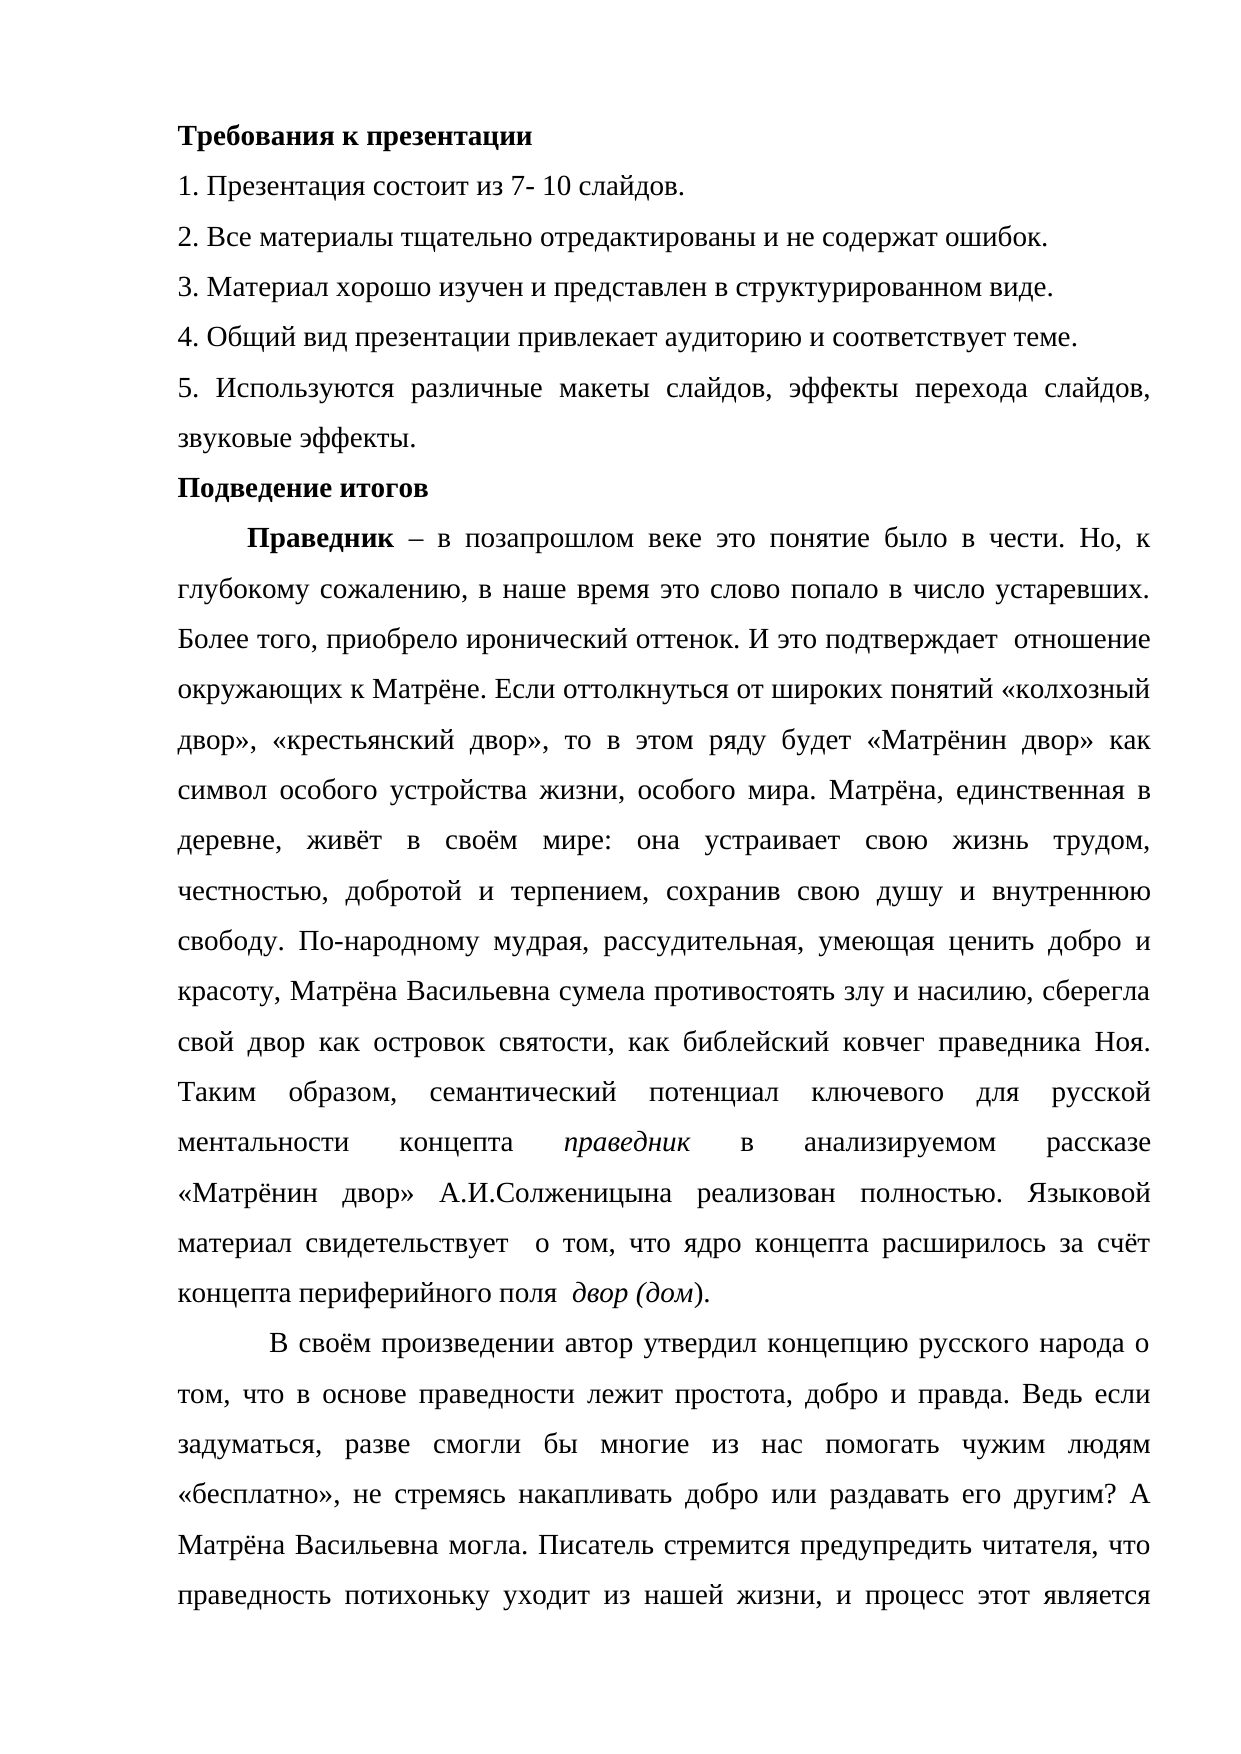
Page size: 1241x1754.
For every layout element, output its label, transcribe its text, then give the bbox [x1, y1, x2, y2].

text Подведение итогов [177, 470, 1152, 504]
text 1. Презентация состоит из 7- 10 слайдов. [177, 168, 1152, 202]
text 4. Общий вид презентации привлекает аудиторию и соответствует теме. [177, 319, 1152, 353]
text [177, 1326, 1152, 1611]
text 3. Материал хорошо изучен и представлен в структурированном виде. [177, 269, 1152, 303]
text 5. Используются различные макеты слайдов, эффекты перехода слайдов, звуковые эффекты. [177, 370, 1152, 453]
text Требования к презентации [177, 118, 1152, 152]
text Праведник – в позапрошлом веке это понятие было в чести. Но, к глубокому сожалению, в наше время это слово попало в число устаревших. Более того, приобрело иронический оттенок. И это подтверждает отношение окружающих к Матрёне. Если оттолкнуться от широких понятий «колхозный двор», «крестьянский двор», то в этом ряду будет «Матрёнин двор» как символ особого устройства жизни, особого мира. Матрёна, единственная в деревне, живёт в своём мире: она устраивает свою жизнь трудом, честностью, добротой и терпением, сохранив свою душу и внутреннюю свободу. По-народному мудрая, рассудительная, умеющая ценить добро и красоту, Матрёна Васильевна сумела противостоять злу и насилию, сберегла свой двор как островок святости, как библейский ковчег праведника Ноя. Таким образом, семантический потенциал ключевого для русской ментальности концепта праведник в анализируемом рассказе «Матрёнин двор» А.И.Солженицына реализован полностью. Языковой материал свидетельствует о том, что ядро концепта расширилось за счёт концепта периферийного поля двор (дом). [177, 521, 1152, 1309]
text 2. Все материалы тщательно отредактированы и не содержат ошибок. [177, 219, 1152, 252]
